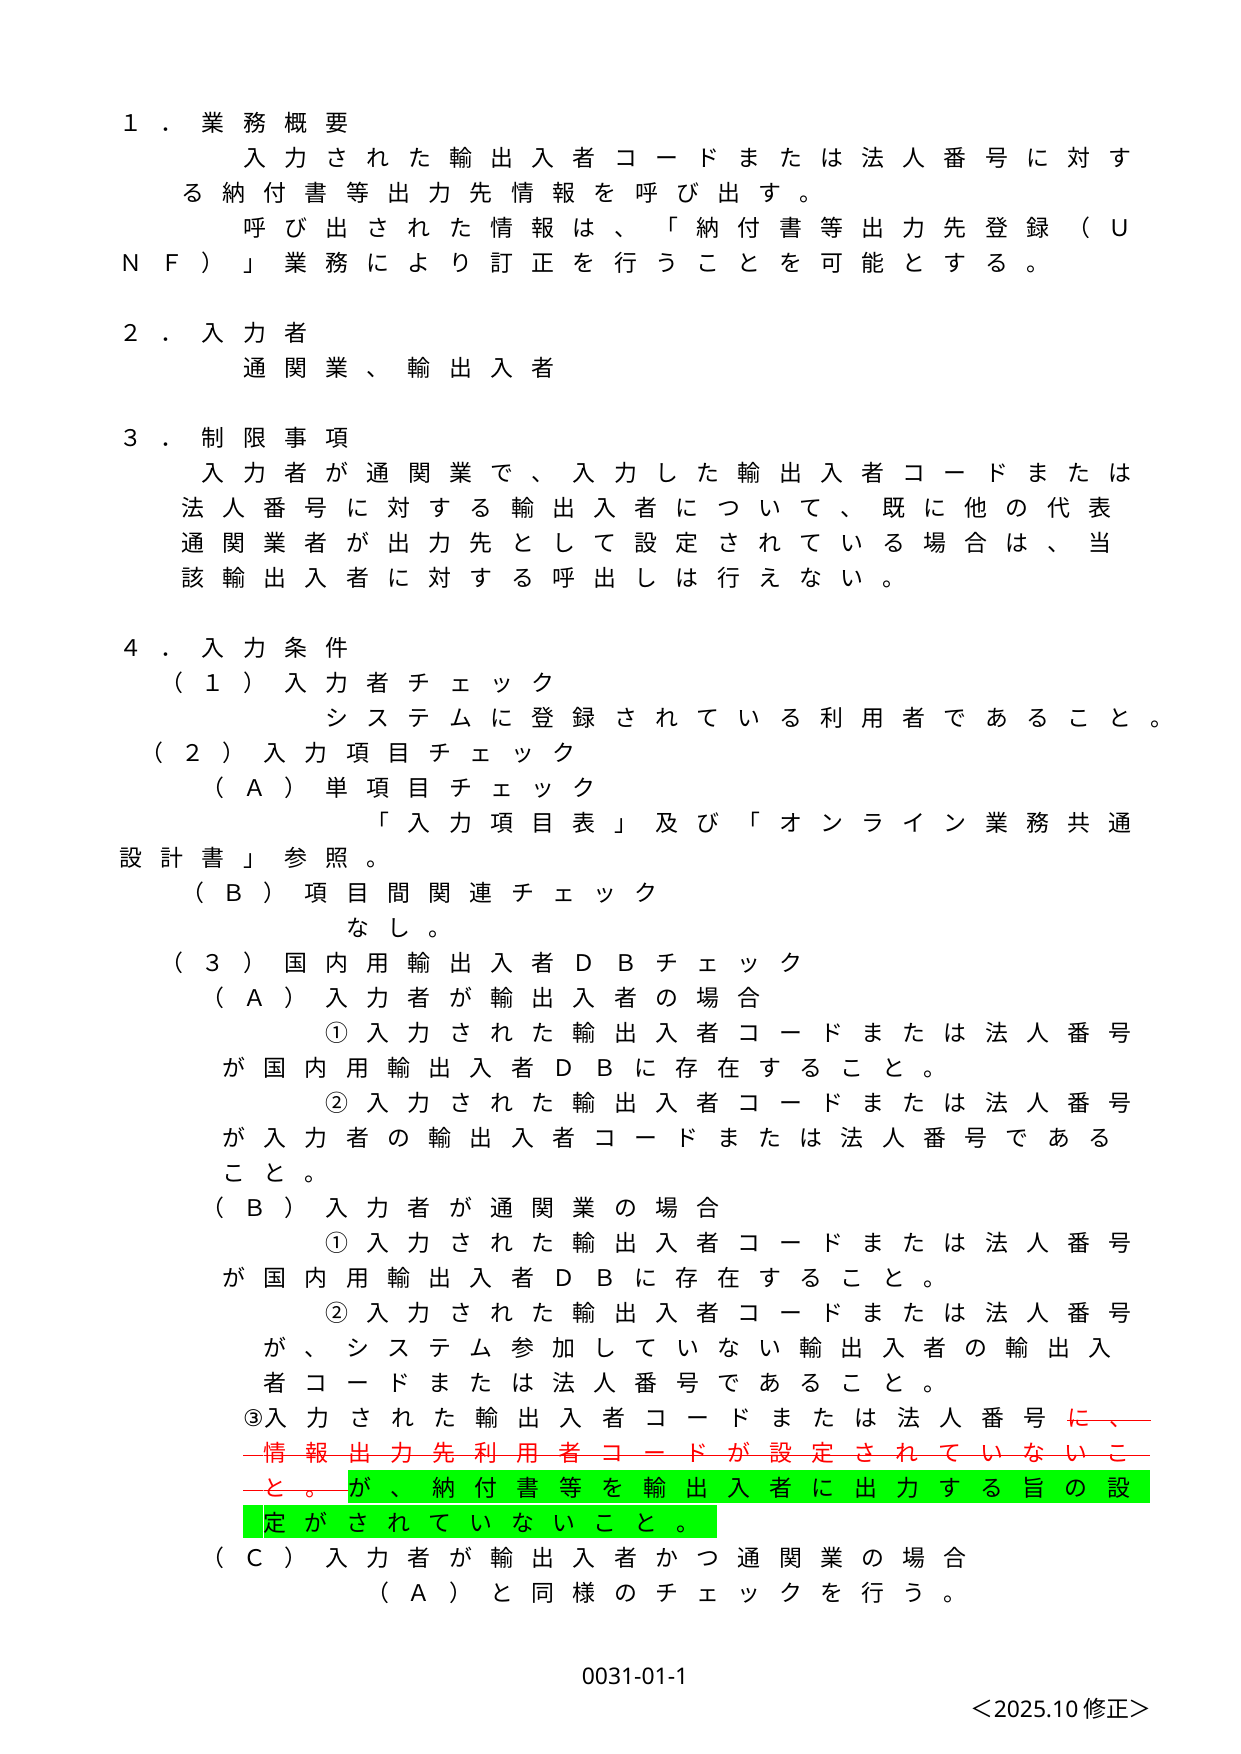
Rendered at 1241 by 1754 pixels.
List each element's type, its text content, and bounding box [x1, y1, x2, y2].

text （Ａ）入力者が輸出入者の場合 [119, 979, 1150, 1014]
text 通関業、輸出入者 [119, 349, 1150, 384]
text （Ｃ）入力者が輸出入者かつ通関業の場合 [119, 1539, 1150, 1574]
text ③入力された輸出入者コードまたは法人番号に、情報出力先利用者コードが設定されていないこと。が、納付書等を輸出入者に出力する旨の設定がされていないこと。 [222, 1399, 1150, 1539]
text 呼び出された情報は、「納付書等出力先登録（ＵＮＦ）」業務により訂正を行うことを可能とする。 [119, 209, 1150, 279]
text （１）入力者チェック [119, 664, 1150, 699]
text ①入力された輸出入者コードまたは法人番号が国内用輸出入者ＤＢに存在すること。 [119, 1014, 1150, 1084]
text 入力者が通関業で、入力した輸出入者コードまたは法人番号に対する輸出入者について、既に他の代表通関業者が出力先として設定されている場合は、当該輸出入者に対する呼出しは行えない。 [161, 454, 1150, 594]
text 入力された輸出入者コードまたは法人番号に対する納付書等出力先情報を呼び出す。 [119, 139, 1150, 209]
text ３．制限事項 [119, 419, 1150, 454]
text システムに登録されている利用者であること。 [119, 699, 1150, 734]
text （Ｂ）項目間関連チェック [119, 874, 1150, 909]
text なし。 [119, 909, 1150, 944]
text ②入力された輸出入者コードまたは法人番号が、システム参加していない輸出入者の輸出入者コードまたは法人番号であること。 [119, 1294, 1150, 1399]
text ②入力された輸出入者コードまたは法人番号が入力者の輸出入者コードまたは法人番号であること。 [119, 1084, 1150, 1189]
text （Ａ）と同様のチェックを行う。 [119, 1574, 1150, 1609]
text ４．入力条件 [119, 629, 1150, 664]
text （３）国内用輸出入者ＤＢチェック [119, 944, 1150, 979]
text １．業務概要 [119, 104, 1150, 139]
text 「入力項目表」及び「オンライン業務共通設計書」参照。 [119, 804, 1150, 874]
text （Ａ）単項目チェック [119, 769, 1150, 804]
text （２）入力項目チェック [119, 734, 1150, 769]
text （Ｂ）入力者が通関業の場合 [119, 1189, 1150, 1224]
text ２．入力者 [119, 314, 1150, 349]
text ①入力された輸出入者コードまたは法人番号が国内用輸出入者ＤＢに存在すること。 [119, 1224, 1150, 1294]
